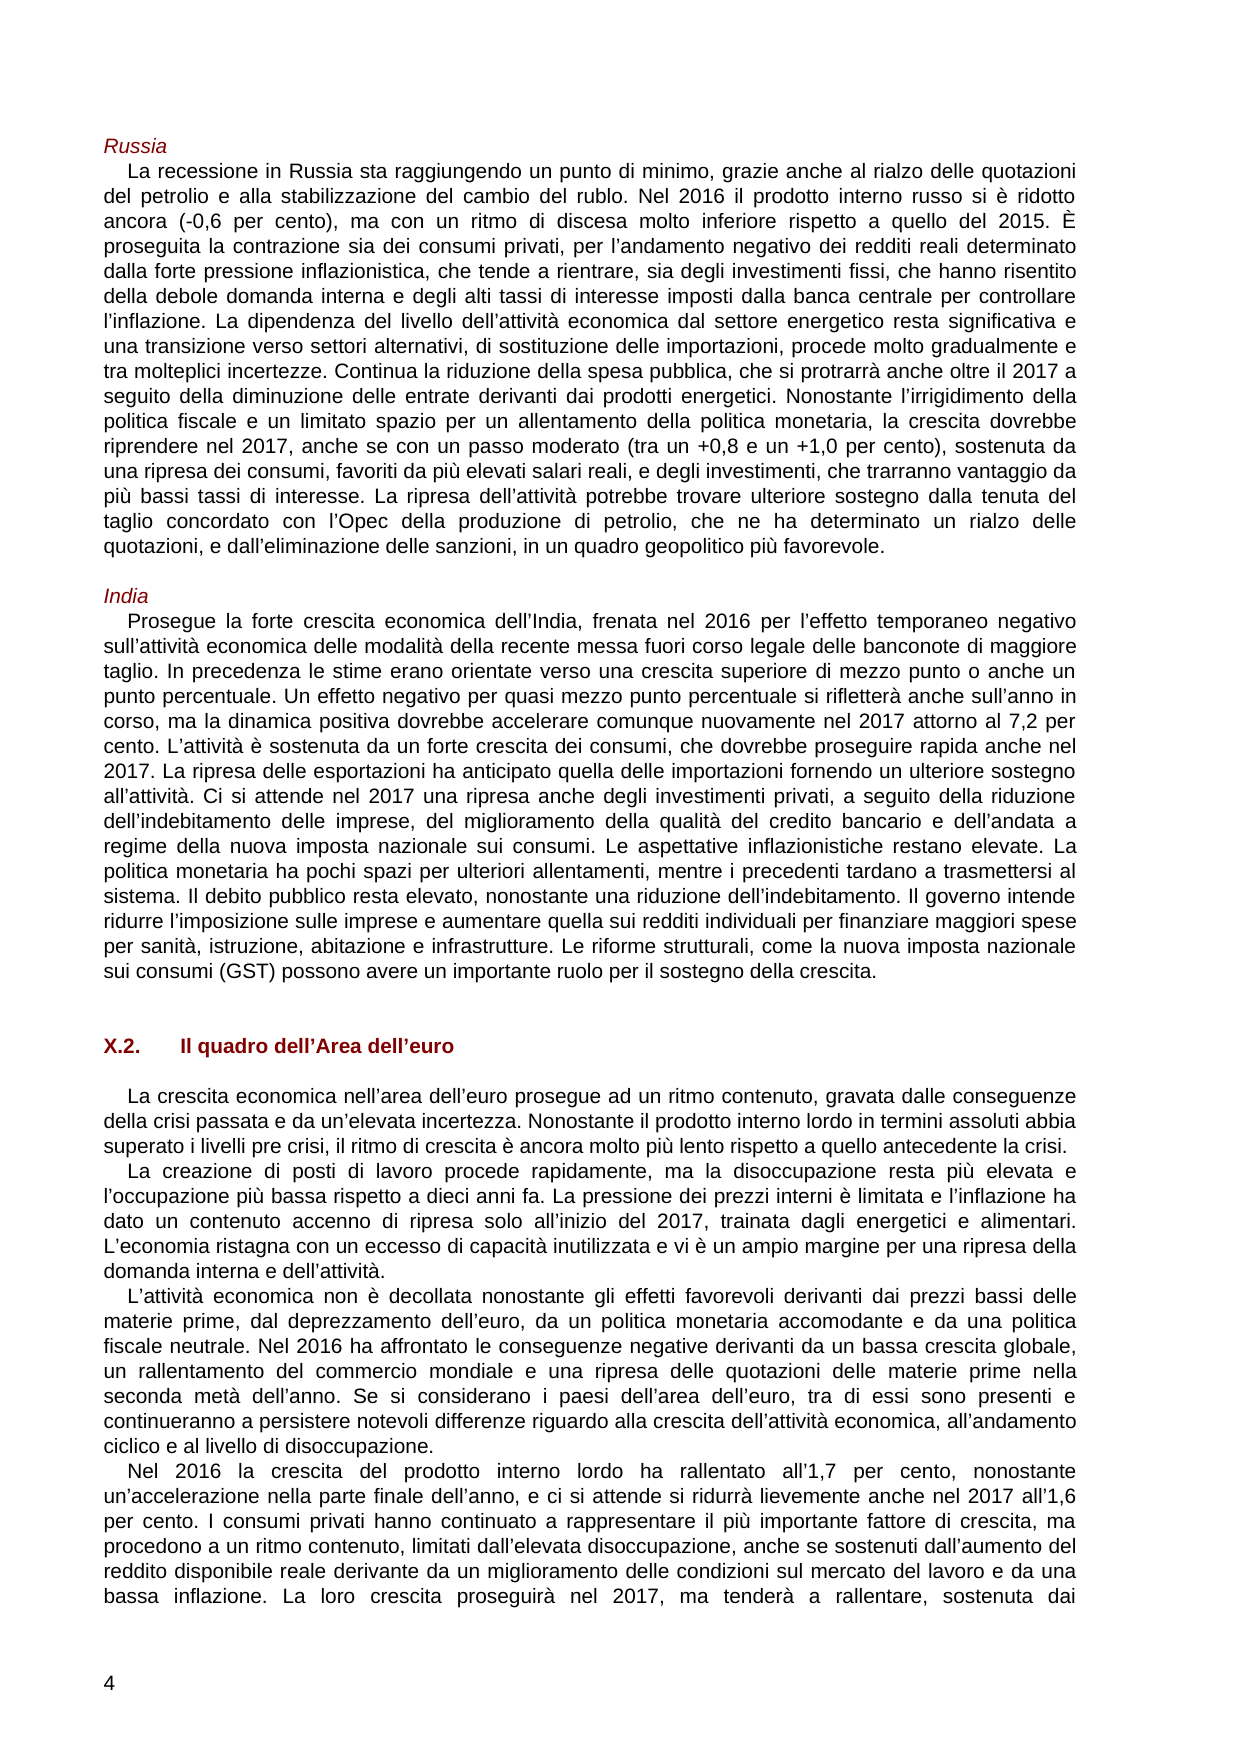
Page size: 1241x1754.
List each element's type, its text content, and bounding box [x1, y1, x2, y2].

text La crescita economica nell’area dell’euro prosegue ad un ritmo contenuto, gravata dalle conseguenze della crisi passata e da un’elevata incertezza. Nonostante il prodotto interno lordo in termini assoluti abbia superato i livelli pre crisi, il ritmo di crescita è ancora molto più lento rispetto a quello antecedente la crisi. [103, 1083, 1078, 1158]
subtitle India [103, 583, 1078, 608]
text La creazione di posti di lavoro procede rapidamente, ma la disoccupazione resta più elevata e l’occupazione più bassa rispetto a dieci anni fa. La pressione dei prezzi interni è limitata e l’inflazione ha dato un contenuto accenno di ripresa solo all’inizio del 2017, trainata dagli energetici e alimentari. L’economia ristagna con un eccesso di capacità inutilizzata e vi è un ampio margine per una ripresa della domanda interna e dell’attività. [103, 1158, 1078, 1283]
subtitle Russia [103, 133, 1078, 158]
text Prosegue la forte crescita economica dell’India, frenata nel 2016 per l’effetto temporaneo negativo sull’attività economica delle modalità della recente messa fuori corso legale delle banconote di maggiore taglio. In precedenza le stime erano orientate verso una crescita superiore di mezzo punto o anche un punto percentuale. Un effetto negativo per quasi mezzo punto percentuale si rifletterà anche sull’anno in corso, ma la dinamica positiva dovrebbe accelerare comunque nuovamente nel 2017 attorno al 7,2 per cento. L’attività è sostenuta da un forte crescita dei consumi, che dovrebbe proseguire rapida anche nel 2017. La ripresa delle esportazioni ha anticipato quella delle importazioni fornendo un ulteriore sostegno all’attività. Ci si attende nel 2017 una ripresa anche degli investimenti privati, a seguito della riduzione dell’indebitamento delle imprese, del miglioramento della qualità del credito bancario e dell’andata a regime della nuova imposta nazionale sui consumi. Le aspettative inflazionistiche restano elevate. La politica monetaria ha pochi spazi per ulteriori allentamenti, mentre i precedenti tardano a trasmettersi al sistema. Il debito pubblico resta elevato, nonostante una riduzione dell’indebitamento. Il governo intende ridurre l’imposizione sulle imprese e aumentare quella sui redditi individuali per finanziare maggiori spese per sanità, istruzione, abitazione e infrastrutture. Le riforme strutturali, come la nuova imposta nazionale sui consumi (GST) possono avere un importante ruolo per il sostegno della crescita. [103, 608, 1078, 983]
text L’attività economica non è decollata nonostante gli effetti favorevoli derivanti dai prezzi bassi delle materie prime, dal deprezzamento dell’euro, da un politica monetaria accomodante e da una politica fiscale neutrale. Nel 2016 ha affrontato le conseguenze negative derivanti da un bassa crescita globale, un rallentamento del commercio mondiale e una ripresa delle quotazioni delle materie prime nella seconda metà dell’anno. Se si considerano i paesi dell’area dell’euro, tra di essi sono presenti e continueranno a persistere notevoli differenze riguardo alla crescita dell’attività economica, all’andamento ciclico e al livello di disoccupazione. [103, 1283, 1078, 1458]
text La recessione in Russia sta raggiungendo un punto di minimo, grazie anche al rialzo delle quotazioni del petrolio e alla stabilizzazione del cambio del rublo. Nel 2016 il prodotto interno russo si è ridotto ancora (-0,6 per cento), ma con un ritmo di discesa molto inferiore rispetto a quello del 2015. È proseguita la contrazione sia dei consumi privati, per l’andamento negativo dei redditi reali determinato dalla forte pressione inflazionistica, che tende a rientrare, sia degli investimenti fissi, che hanno risentito della debole domanda interna e degli alti tassi di interesse imposti dalla banca centrale per controllare l’inflazione. La dipendenza del livello dell’attività economica dal settore energetico resta significativa e una transizione verso settori alternativi, di sostituzione delle importazioni, procede molto gradualmente e tra molteplici incertezze. Continua la riduzione della spesa pubblica, che si protrarrà anche oltre il 2017 a seguito della diminuzione delle entrate derivanti dai prodotti energetici. Nonostante l’irrigidimento della politica fiscale e un limitato spazio per un allentamento della politica monetaria, la crescita dovrebbe riprendere nel 2017, anche se con un passo moderato (tra un +0,8 e un +1,0 per cento), sostenuta da una ripresa dei consumi, favoriti da più elevati salari reali, e degli investimenti, che trarranno vantaggio da più bassi tassi di interesse. La ripresa dell’attività potrebbe trovare ulteriore sostegno dalla tenuta del taglio concordato con l’Opec della produzione di petrolio, che ne ha determinato un rialzo delle quotazioni, e dall’eliminazione delle sanzioni, in un quadro geopolitico più favorevole. [103, 158, 1078, 558]
subtitle X.2. Il quadro dell’Area dell’euro [103, 1033, 1078, 1058]
